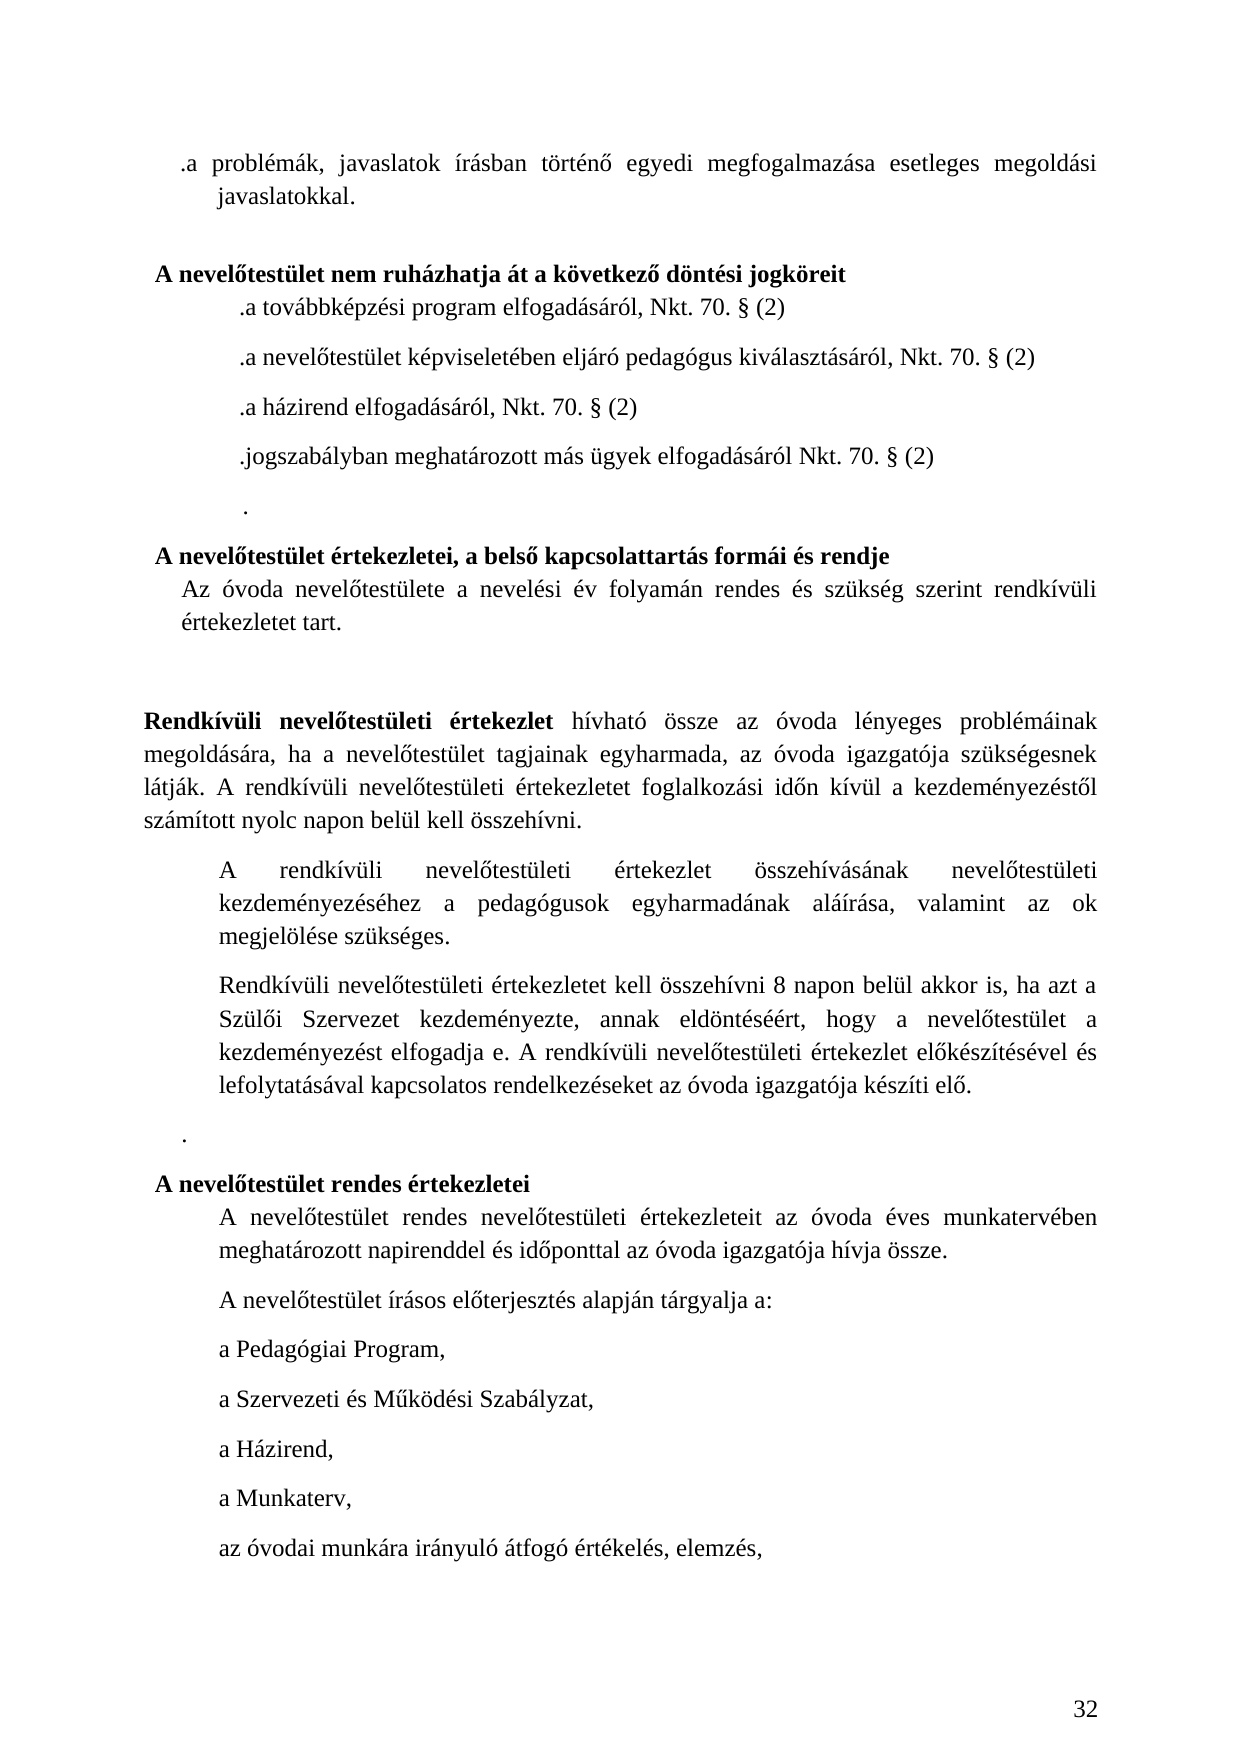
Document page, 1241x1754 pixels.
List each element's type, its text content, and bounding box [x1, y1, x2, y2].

text A rendkívüli nevelőtestületi értekezlet összehívásának nevelőtestületi kezdeményezéséhez a pedagógusok egyharmadának aláírása, valamint az ok megjelölése szükséges. [218, 855, 1098, 950]
text A nevelőtestület értekezletei, a belső kapcsolattartás formái és rendje [154, 541, 1098, 569]
text a Házirend, [218, 1434, 1098, 1463]
list a problémák, javaslatok írásban történő egyedi megfogalmazása esetleges megoldási javaslatokkal. [180, 148, 1098, 209]
text Az óvoda nevelőtestülete a nevelési év folyamán rendes és szükség szerint rendkívüli értekezletet tart. [181, 574, 1098, 636]
text A nevelőtestület rendes nevelőtestületi értekezleteit az óvoda éves munkatervében meghatározott napirenddel és időponttal az óvoda igazgatója hívja össze. [218, 1202, 1098, 1264]
list a nevelőtestület képviseletében eljáró pedagógus kiválasztásáról, Nkt. 70. § (2) [239, 342, 1098, 371]
text A nevelőtestület írásos előterjesztés alapján tárgyalja a: [218, 1285, 1098, 1313]
text A nevelőtestület rendes értekezletei [154, 1169, 1098, 1198]
list a továbbképzési program elfogadásáról, Nkt. 70. § (2) [239, 292, 1098, 321]
list jogszabályban meghatározott más ügyek elfogadásáról Nkt. 70. § (2) [798, 441, 1098, 470]
text az óvodai munkára irányuló átfogó értékelés, elemzés, [218, 1533, 1098, 1562]
text a Szervezeti és Működési Szabályzat, [218, 1384, 1098, 1413]
text Rendkívüli nevelőtestületi értekezletet kell összehívni 8 napon belül akkor is, ha azt a Szülői Szervezet kezdeményezte, annak eldöntéséért, hogy a nevelőtestület a kezdeményezést elfogadja e. A rendkívüli nevelőtestületi értekezlet előkészítésével és lefolytatásával kapcsolatos rendelkezéseket az óvoda igazgatója készíti elő. [218, 971, 1098, 1098]
text a Pedagógiai Program, [218, 1334, 1098, 1363]
text Rendkívüli nevelőtestületi értekezlet hívható össze az óvoda lényeges problémáinak megoldására, ha a nevelőtestület tagjainak egyharmada, az óvoda igazgatója szükségesnek látják. A rendkívüli nevelőtestületi értekezletet foglalkozási időn kívül a kezdeményezéstől számított nyolc napon belül kell összehívni. [143, 706, 1098, 834]
list a házirend elfogadásáról, Nkt. 70. § (2) [239, 392, 1098, 420]
text a Munkaterv, [218, 1483, 1098, 1512]
text A nevelőtestület nem ruházhatja át a következő döntési jogköreit [154, 259, 1098, 288]
